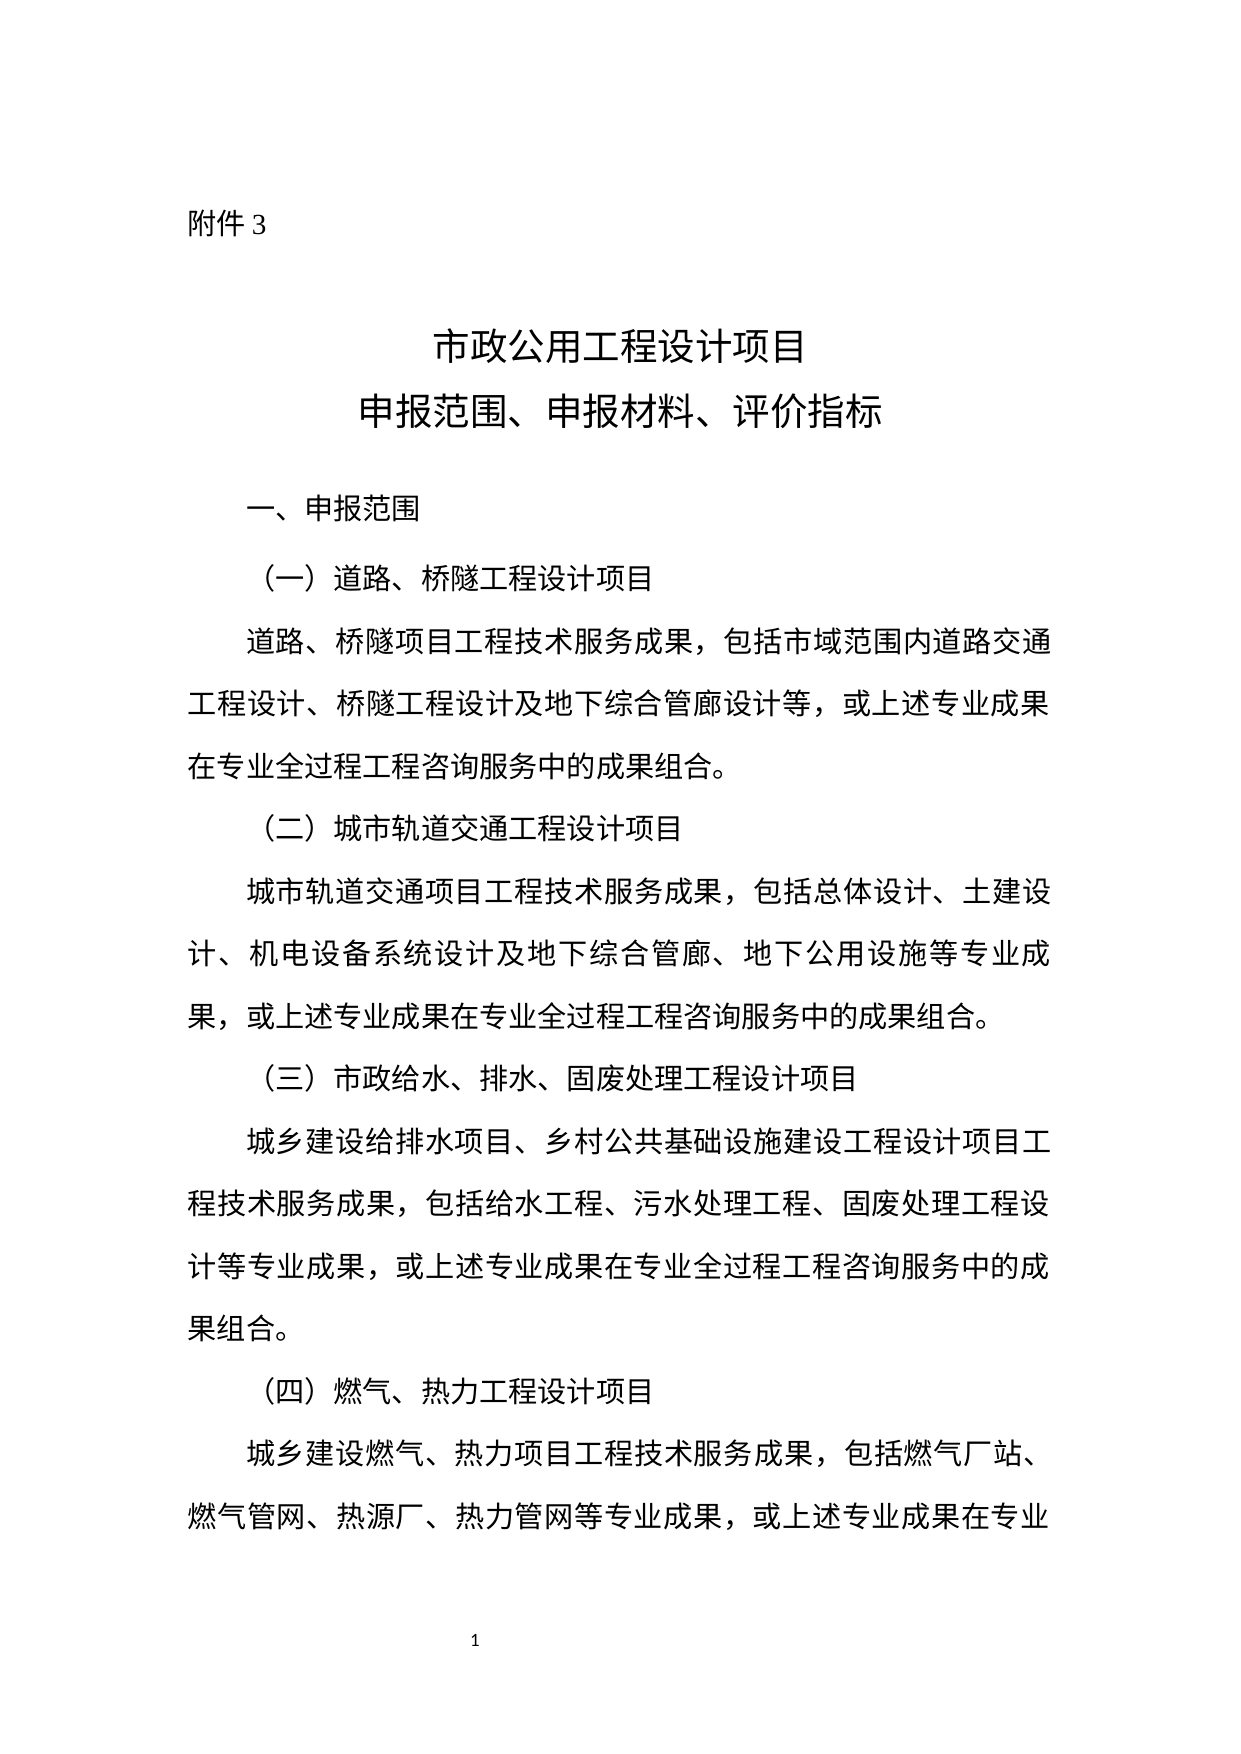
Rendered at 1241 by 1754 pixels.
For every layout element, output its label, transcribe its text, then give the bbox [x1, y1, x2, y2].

text （三）市政给水、排水、固废处理工程设计项目 [187, 1039, 1053, 1102]
subtitle 申报范围、申报材料、评价指标 [187, 377, 1053, 442]
text 城乡建设给排水项目、乡村公共基础设施建设工程设计项目工程技术服务成果，包括给水工程、污水处理工程、固废处理工程设计等专业成果，或上述专业成果在专业全过程工程咨询服务中的成果组合。 [187, 1102, 1053, 1352]
text 一、申报范围 [187, 474, 1053, 539]
subtitle 市政公用工程设计项目 [187, 312, 1053, 377]
text （四）燃气、热力工程设计项目 [187, 1352, 1053, 1414]
text （一）道路、桥隧工程设计项目 [187, 539, 1053, 602]
text 城市轨道交通项目工程技术服务成果，包括总体设计、土建设计、机电设备系统设计及地下综合管廊、地下公用设施等专业成果，或上述专业成果在专业全过程工程咨询服务中的成果组合。 [187, 852, 1053, 1039]
subtitle 附件3 [187, 189, 1053, 254]
text （二）城市轨道交通工程设计项目 [187, 789, 1053, 852]
text 道路、桥隧项目工程技术服务成果，包括市域范围内道路交通工程设计、桥隧工程设计及地下综合管廊设计等，或上述专业成果在专业全过程工程咨询服务中的成果组合。 [187, 602, 1053, 789]
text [187, 1414, 1053, 1539]
